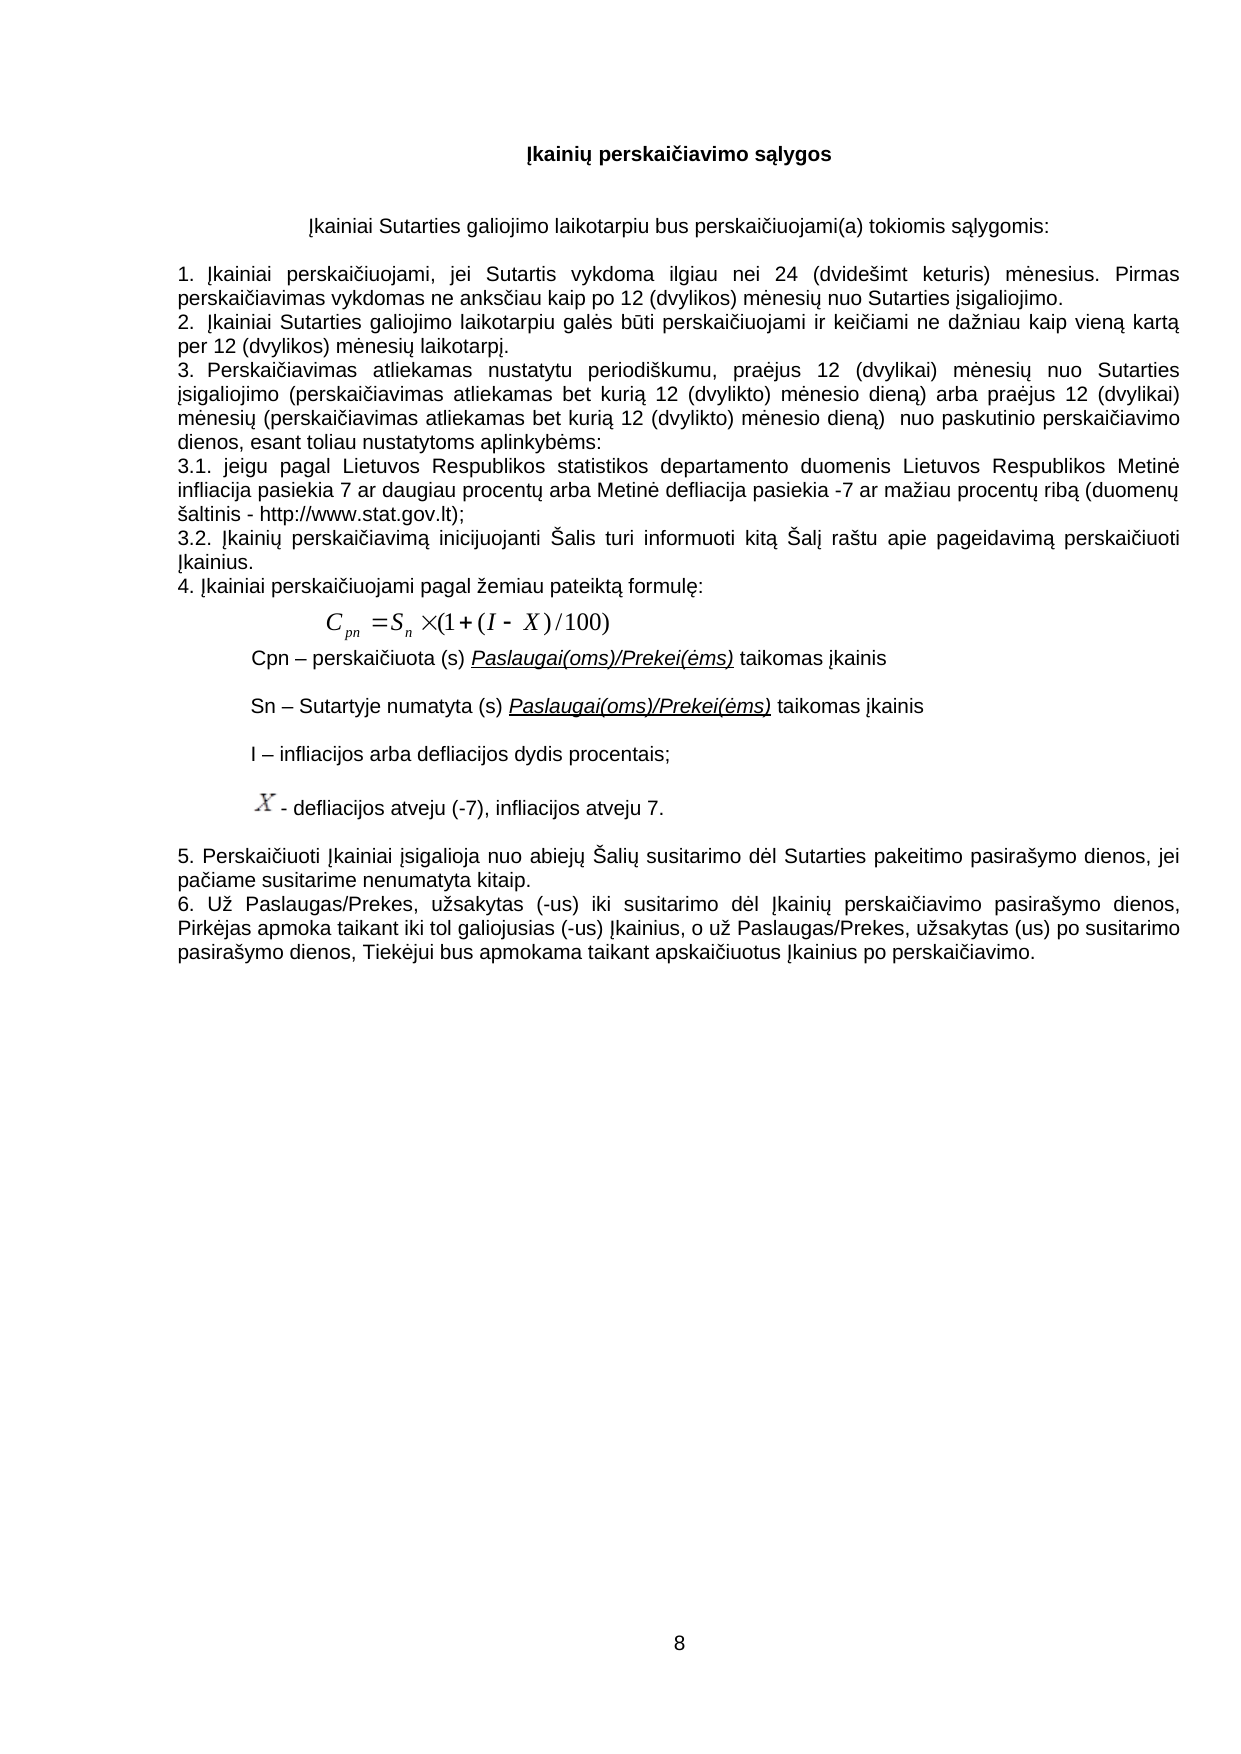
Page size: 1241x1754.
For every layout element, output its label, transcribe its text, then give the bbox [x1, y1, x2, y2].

text Cpn – perskaičiuota (s) Paslaugai(oms)/Prekei(ėms) taikomas įkainis [250, 597, 1181, 669]
picture [250, 789, 281, 816]
list Įkainiai perskaičiuojami, jei Sutartis vykdoma ilgiau nei 24 (dvidešimt keturis) mėnesius. Pirmas perskaičiavimas vykdomas ne anksčiau kaip po 12 (dvylikos) mėnesių nuo Sutarties įsigaliojimo. [177, 262, 1181, 310]
text perskaičiavimo sąlygos [177, 142, 1181, 166]
text - defliacijos atveju (-7), infliacijos atveju 7. [250, 789, 1181, 820]
text I – infliacijos arba defliacijos dydis procentais; [250, 741, 1181, 765]
text 3.1. jeigu pagal Lietuvos Respublikos statistikos departamento duomenis Lietuvos Respublikos Metinė infliacija pasiekia 7 ar daugiau procentų arba Metinė defliacija pasiekia -7 ar mažiau procentų ribą (duomenų šaltinis - http://www.stat.gov.lt); [177, 454, 1181, 526]
text Įkainiai Sutarties galiojimo laikotarpiu bus perskaičiuojami(a) tokiomis sąlygomis: [177, 214, 1181, 238]
text 4. Įkainiai perskaičiuojami pagal žemiau pateiktą formulę: [177, 573, 1181, 597]
text 6. Už Paslaugas/Prekes, užsakytas (-us) iki susitarimo dėl Įkainių perskaičiavimo pasirašymo dienos, Pirkėjas apmoka taikant iki tol galiojusias (-us) Įkainius, o už Paslaugas/Prekes, užsakytas (us) po susitarimo pasirašymo dienos, Tiekėjui bus apmokama taikant apskaičiuotus Įkainius po perskaičiavimo. [177, 892, 1181, 964]
list Perskaičiavimas atliekamas nustatytu periodiškumu, praėjus 12 (dvylikai) mėnesių nuo Sutarties įsigaliojimo (perskaičiavimas atliekamas bet kurią 12 (dvylikto) mėnesio dieną) arba praėjus 12 (dvylikai) mėnesių (perskaičiavimas atliekamas bet kurią 12 (dvylikto) mėnesio dieną) nuo paskutinio perskaičiavimo dienos, esant toliau nustatytoms aplinkybėms: [177, 358, 1181, 454]
text 5. Perskaičiuoti Įkainiai įsigalioja nuo abiejų Šalių susitarimo dėl Sutarties pakeitimo pasirašymo dienos, jei pačiame susitarime nenumatyta kitaip. [177, 844, 1181, 892]
list Įkainiai Sutarties galiojimo laikotarpiu galės būti perskaičiuojami ir keičiami ne dažniau kaip vieną kartą per 12 (dvylikos) mėnesių laikotarpį. [177, 310, 1181, 358]
text 3.2. Įkainių perskaičiavimą inicijuojanti Šalis turi informuoti kitą Šalį raštu apie pageidavimą perskaičiuoti Įkainius. [177, 526, 1181, 573]
text Sn – Sutartyje numatyta (s) Paslaugai(oms)/Prekei(ėms) taikomas įkainis [250, 693, 1181, 717]
